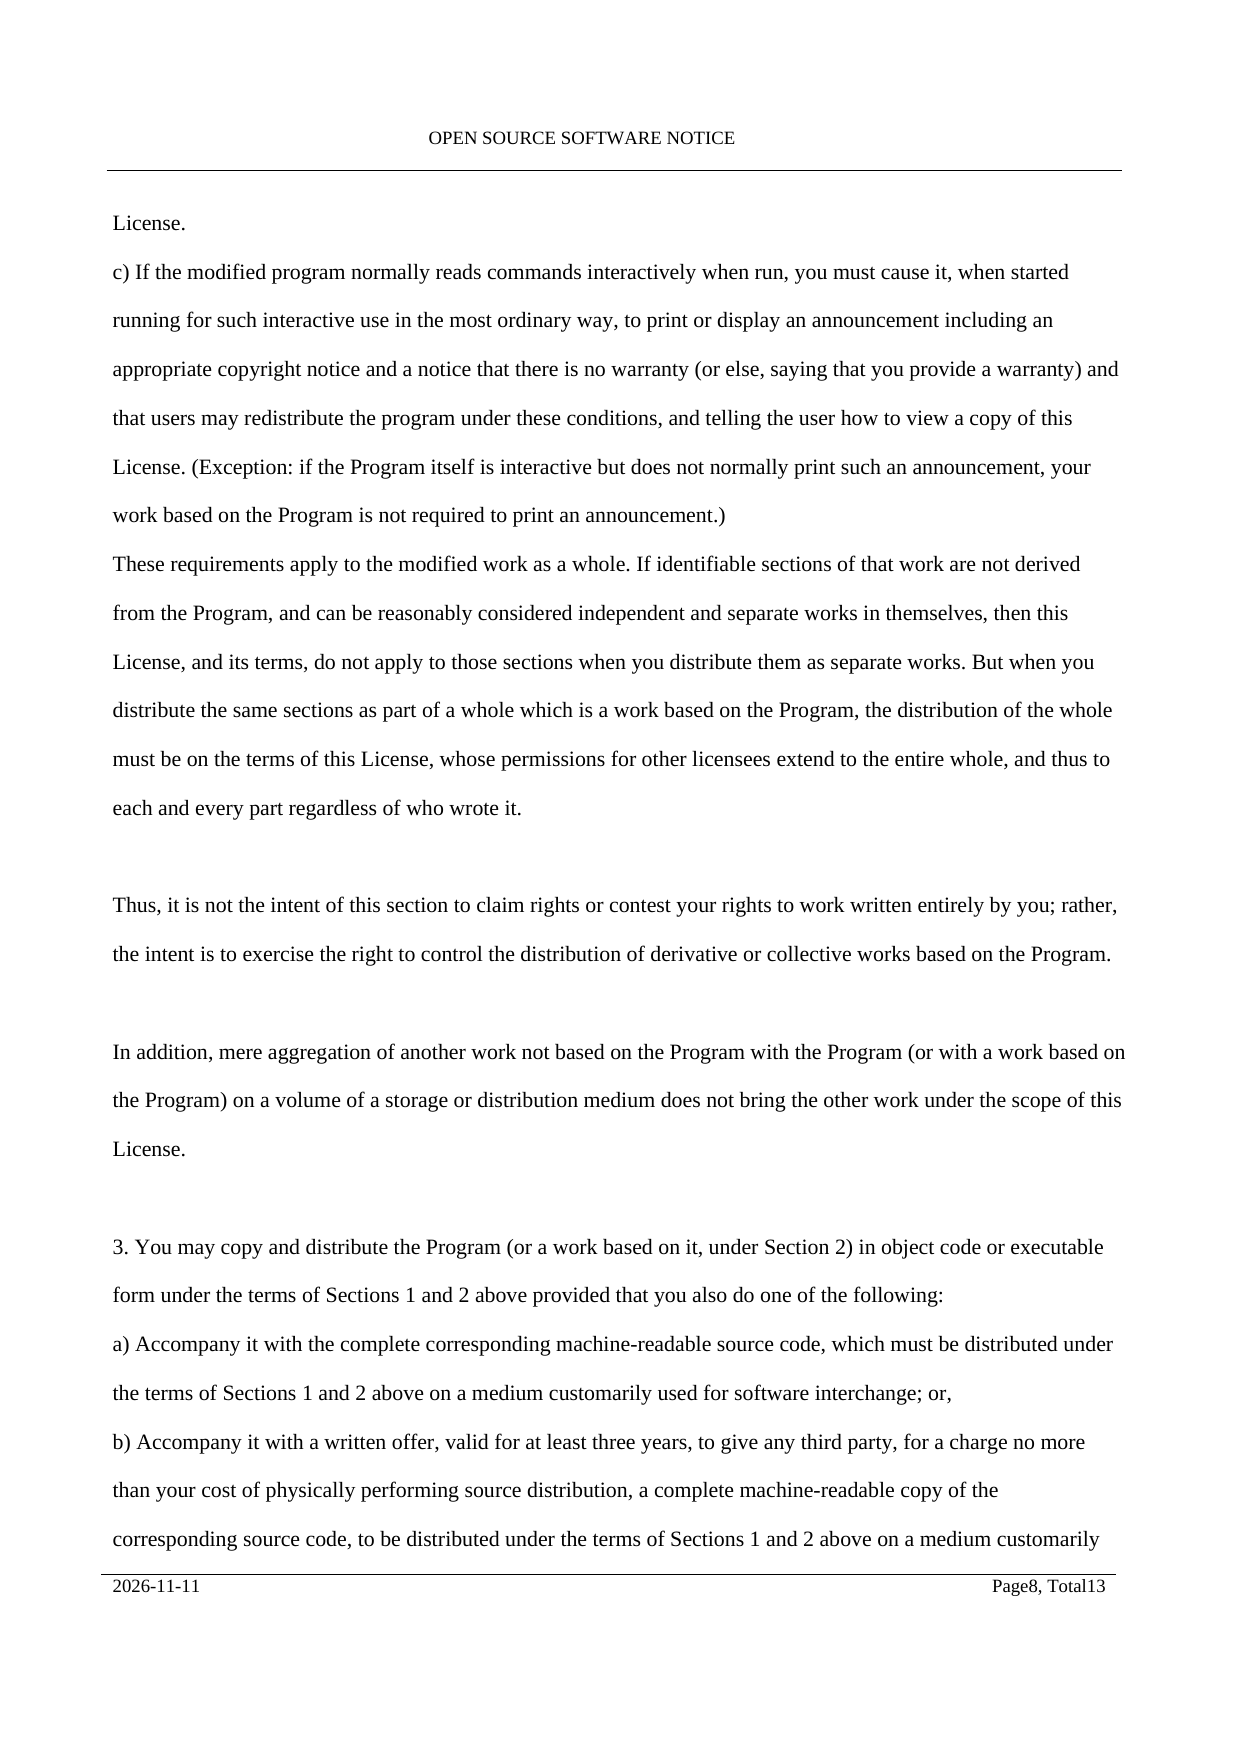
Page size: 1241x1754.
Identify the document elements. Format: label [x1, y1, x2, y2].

text [112, 206, 1128, 1555]
